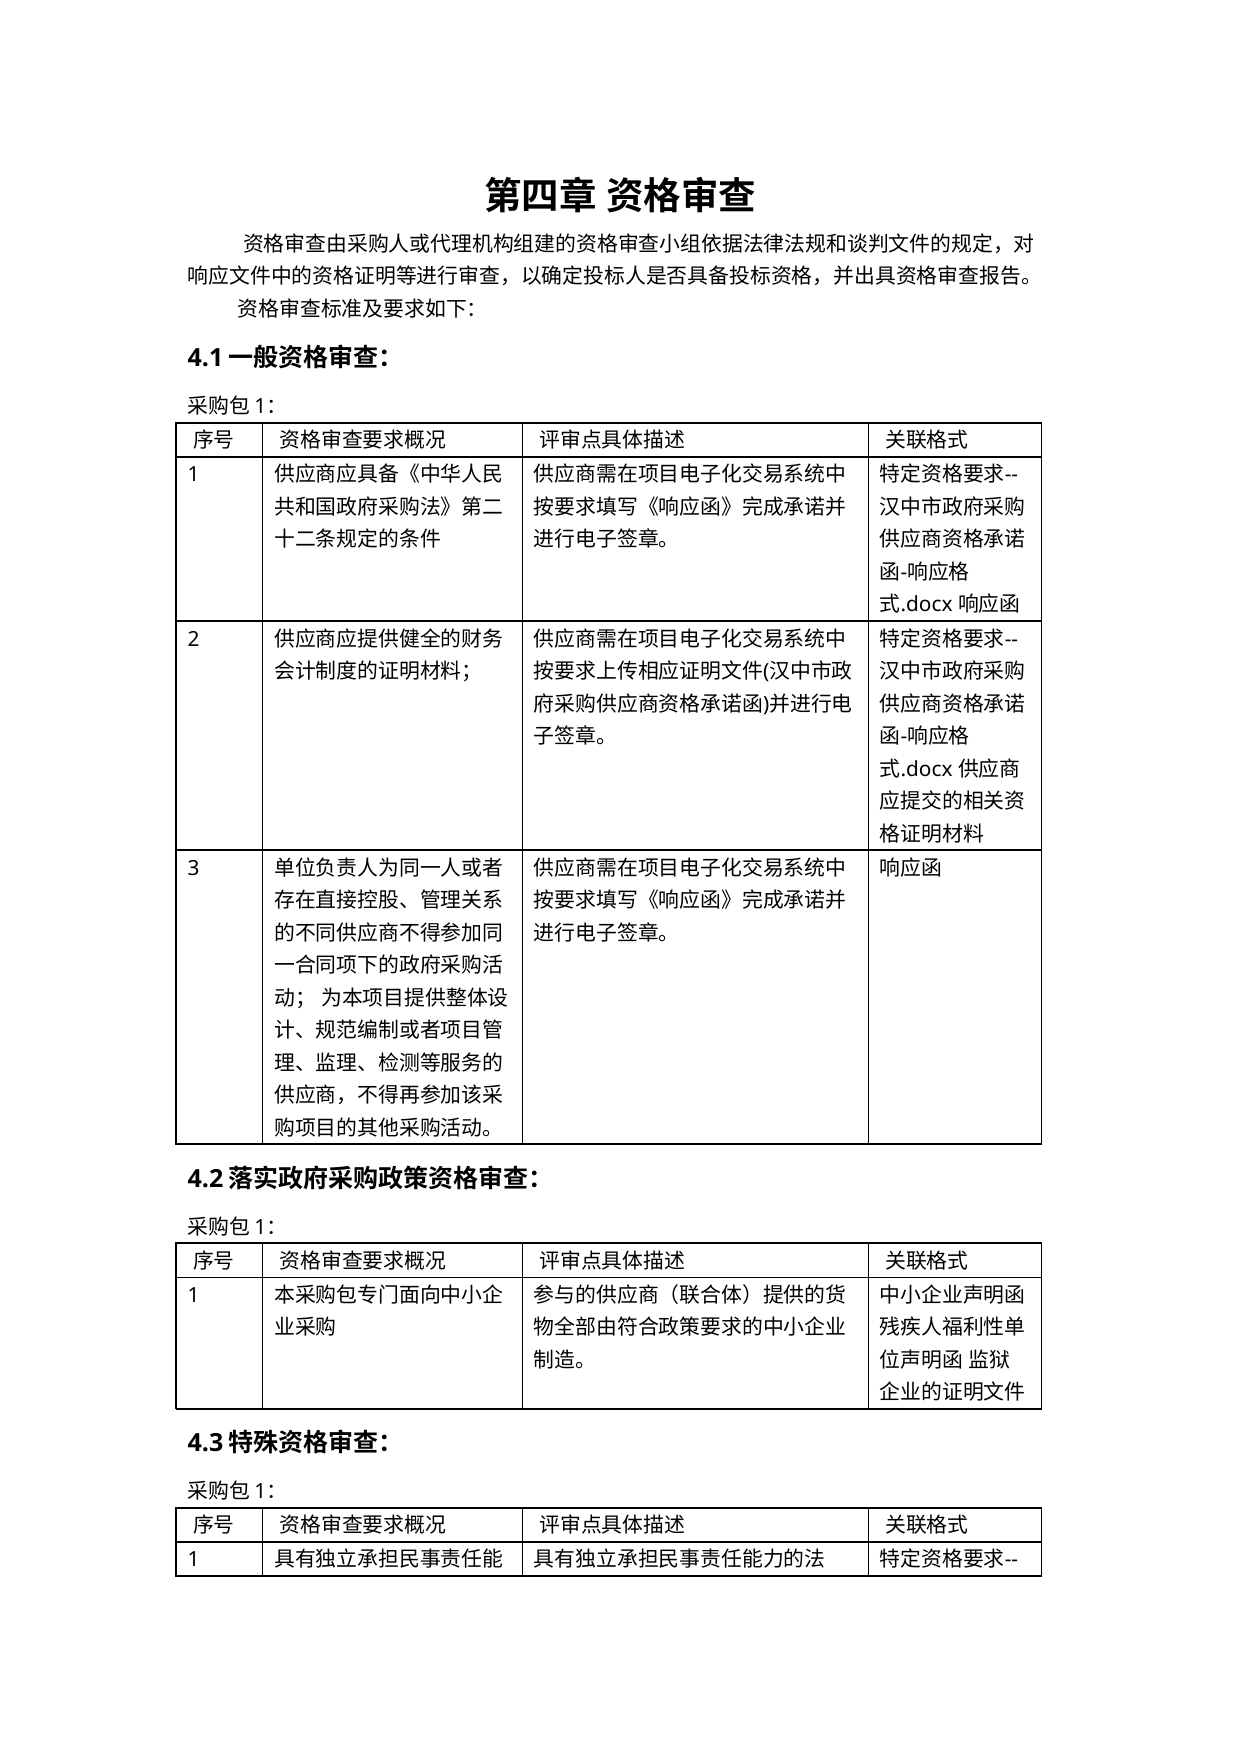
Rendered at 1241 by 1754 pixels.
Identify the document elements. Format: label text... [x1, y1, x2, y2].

table_cell 中小企业声明函 残疾人福利性单位声明函 监狱企业的证明文件 [869, 1278, 1041, 1408]
table_cell 供应商需在项目电子化交易系统中按要求填写《响应函》完成承诺并进行电子签章。 [523, 851, 868, 1143]
table_header 评审点具体描述 [523, 1244, 868, 1276]
table_header 资格审查要求概况 [263, 1244, 522, 1276]
text 资格审查由采购人或代理机构组建的资格审查小组依据法律法规和谈判文件的规定，对响应文件中的资格证明等进行审查，以确定投标人是否具备投标资格，并出具资格审查报告。 [187, 227, 1053, 292]
table_cell 响应函 [869, 851, 1041, 1143]
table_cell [263, 1543, 522, 1575]
table_header 评审点具体描述 [523, 424, 868, 456]
table_cell 参与的供应商（联合体）提供的货物全部由符合政策要求的中小企业制造。 [523, 1278, 868, 1408]
table_cell 1 [177, 458, 262, 620]
text 4.2落实政府采购政策资格审查： [187, 1145, 1053, 1210]
table_cell 特定资格要求--汉中市政府采购供应商资格承诺函-响应格式.docx 响应函 [869, 458, 1041, 620]
table_cell 单位负责人为同一人或者存在直接控股、管理关系的不同供应商不得参加同一合同项下的政府采购活动； 为本项目提供整体设计、规范编制或者项目管理、监理、检测等服务的供应商，不得再参加该采购项目的其他采购活动。 [263, 851, 522, 1143]
table_header 序号 [177, 424, 262, 456]
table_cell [869, 1543, 1041, 1575]
table_header 资格审查要求概况 [263, 424, 522, 456]
text 采购包1： [187, 1474, 1053, 1507]
table_header 资格审查要求概况 [263, 1509, 522, 1541]
text 采购包1： [187, 1210, 1053, 1242]
text 资格审查标准及要求如下： [187, 292, 1053, 324]
text 4.1一般资格审查： [187, 324, 1053, 389]
table_header 序号 [177, 1509, 262, 1541]
text 第四章 资格审查 [187, 162, 1053, 227]
table_cell 供应商需在项目电子化交易系统中按要求填写《响应函》完成承诺并进行电子签章。 [523, 458, 868, 620]
table_cell 供应商需在项目电子化交易系统中按要求上传相应证明文件(汉中市政府采购供应商资格承诺函)并进行电子签章。 [523, 622, 868, 849]
table_cell 供应商应提供健全的财务会计制度的证明材料； [263, 622, 522, 849]
table_cell 1 [177, 1278, 262, 1408]
text 采购包1： [187, 389, 1053, 422]
table_cell 3 [177, 851, 262, 1143]
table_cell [523, 1543, 868, 1575]
table_cell 2 [177, 622, 262, 849]
table_header 关联格式 [869, 424, 1041, 456]
table_header 序号 [177, 1244, 262, 1276]
text 4.3特殊资格审查： [187, 1409, 1053, 1474]
table_cell 1 [177, 1543, 262, 1575]
table_header 关联格式 [869, 1244, 1041, 1276]
table_cell 特定资格要求--汉中市政府采购供应商资格承诺函-响应格式.docx 供应商应提交的相关资格证明材料 [869, 622, 1041, 849]
table_header 关联格式 [869, 1509, 1041, 1541]
table_cell 供应商应具备《中华人民共和国政府采购法》第二十二条规定的条件 [263, 458, 522, 620]
table_header 评审点具体描述 [523, 1509, 868, 1541]
table_cell 本采购包专门面向中小企业采购 [263, 1278, 522, 1408]
